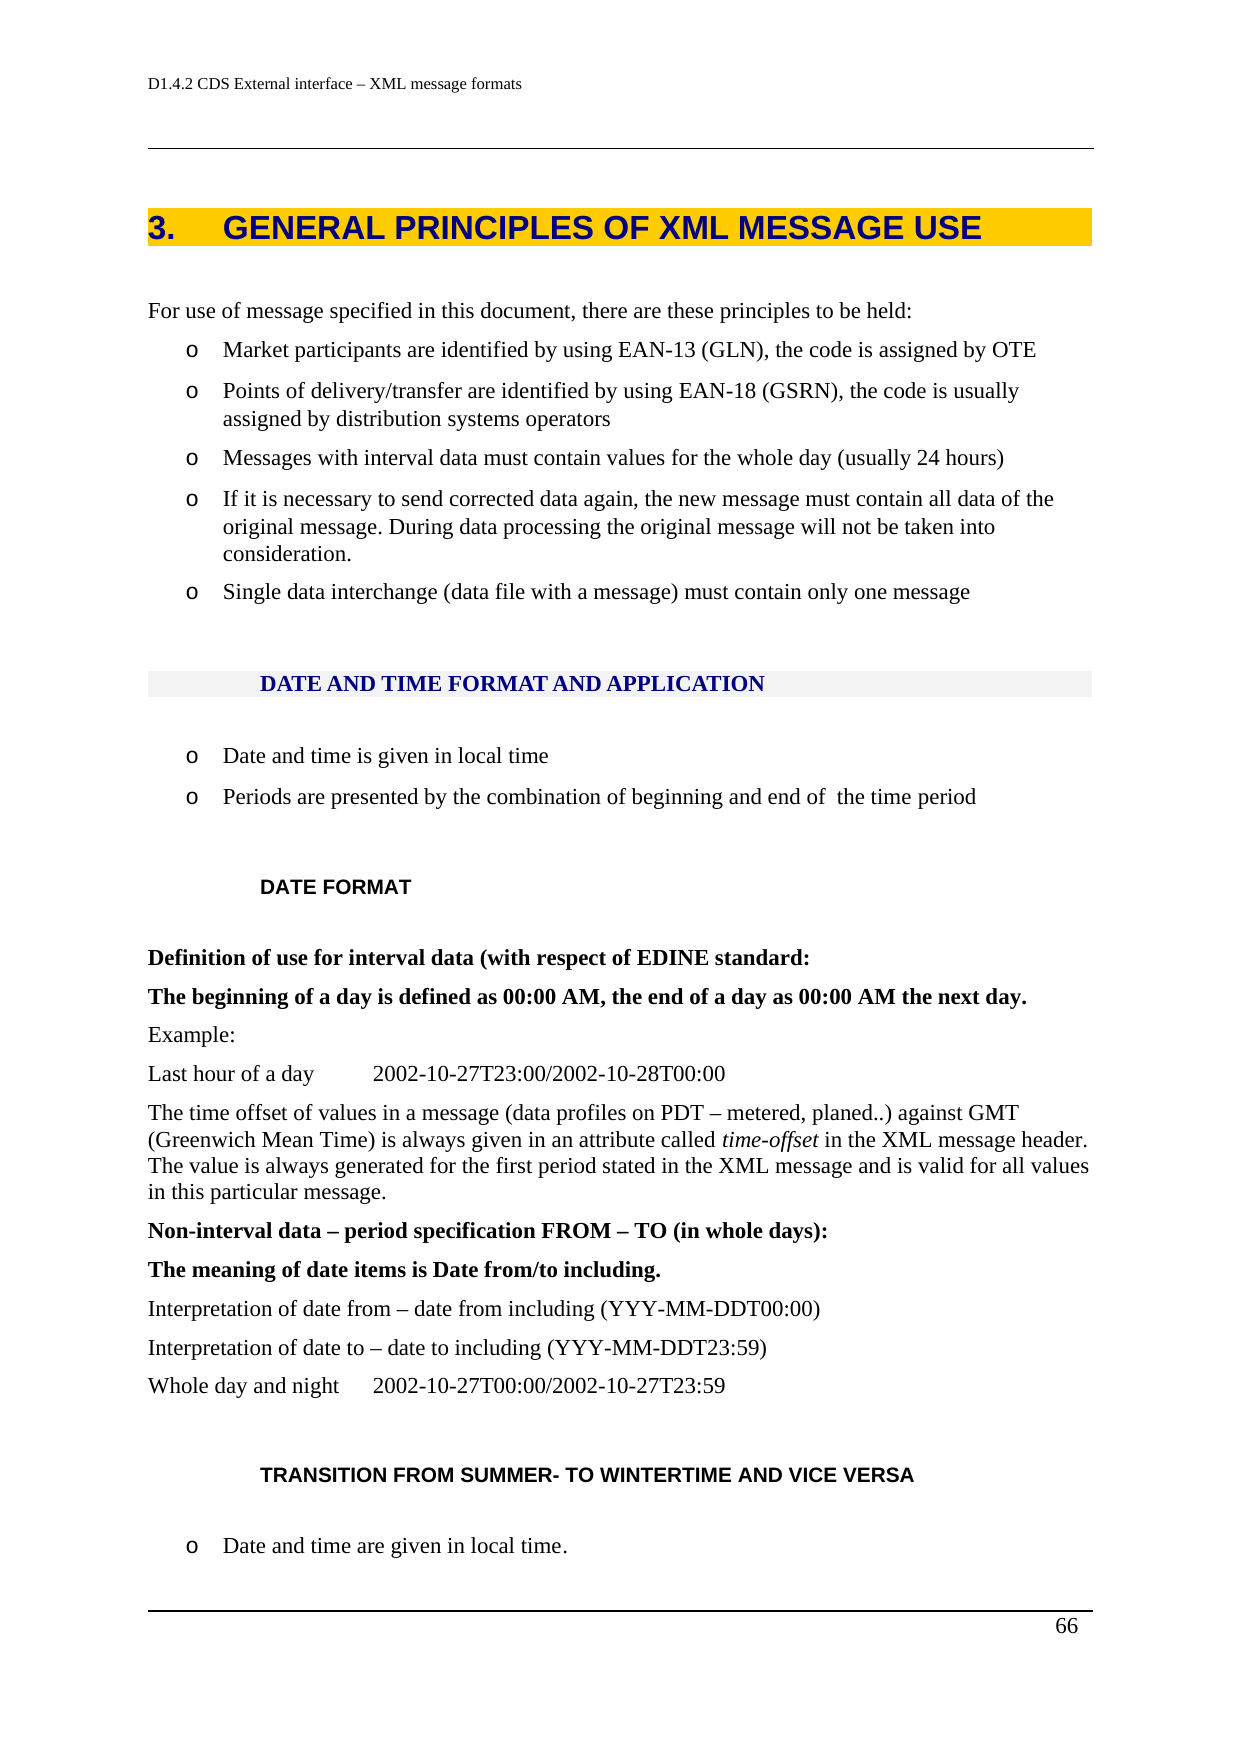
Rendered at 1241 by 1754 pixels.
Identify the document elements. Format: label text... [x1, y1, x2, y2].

list Single data interchange (data file with a message) must contain only one message [185, 578, 1092, 607]
subtitle Transition from summer- to wintertime and vice versa [260, 1463, 1092, 1487]
text The beginning of a day is defined as 00:00 AM, the end of a day as 00:00 AM the next day. [148, 983, 1092, 1009]
text Interpretation of date from – date from including (YYY-MM-DDT00:00) [148, 1295, 1092, 1321]
text The time offset of values in a message (data profiles on PDT – metered, planed..) against GMT (Greenwich Mean Time) is always given in an attribute called time-offset in the XML message header. The value is always generated for the first period stated in the XML message and is valid for all values in this particular message. [148, 1099, 1092, 1205]
list Periods are presented by the combination of beginning and end of the time period [185, 783, 1092, 811]
text Example: [148, 1022, 1092, 1048]
text For use of message specified in this document, there are these principles to be held: [148, 298, 1092, 324]
subtitle Date and time format and application [148, 671, 1092, 697]
text The meaning of date items is Date from/to including. [148, 1256, 1092, 1282]
list Points of delivery/transfer are identified by using EAN-18 (GSRN), the code is usually assigned by distribution systems operators [185, 377, 1092, 432]
text Whole day and night 2002-10-27T00:00/2002-10-27T23:59 [148, 1373, 1092, 1399]
text Interpretation of date to – date to including (YYY-MM-DDT23:59) [148, 1334, 1092, 1360]
text Definition of use for interval data (with respect of EDINE standard: [148, 944, 1092, 970]
list Market participants are identified by using EAN-13 (GLN), the code is assigned by OTE [185, 336, 1092, 365]
subtitle datE Format [260, 875, 1092, 899]
subtitle General principles of XML message use [148, 208, 1092, 246]
list If it is necessary to send corrected data again, the new message must contain all data of the original message. During data processing the original message will not be taken into consideration. [185, 485, 1092, 566]
text Non-interval data – period specification FROM – TO (in whole days): [148, 1217, 1092, 1243]
list Date and time is given in local time [185, 742, 1092, 770]
text Last hour of a day 2002-10-27T23:00/2002-10-28T00:00 [148, 1060, 1092, 1087]
list Date and time are given in local time. [185, 1532, 1092, 1560]
list Messages with interval data must contain values for the whole day (usually 24 hours) [185, 444, 1092, 472]
